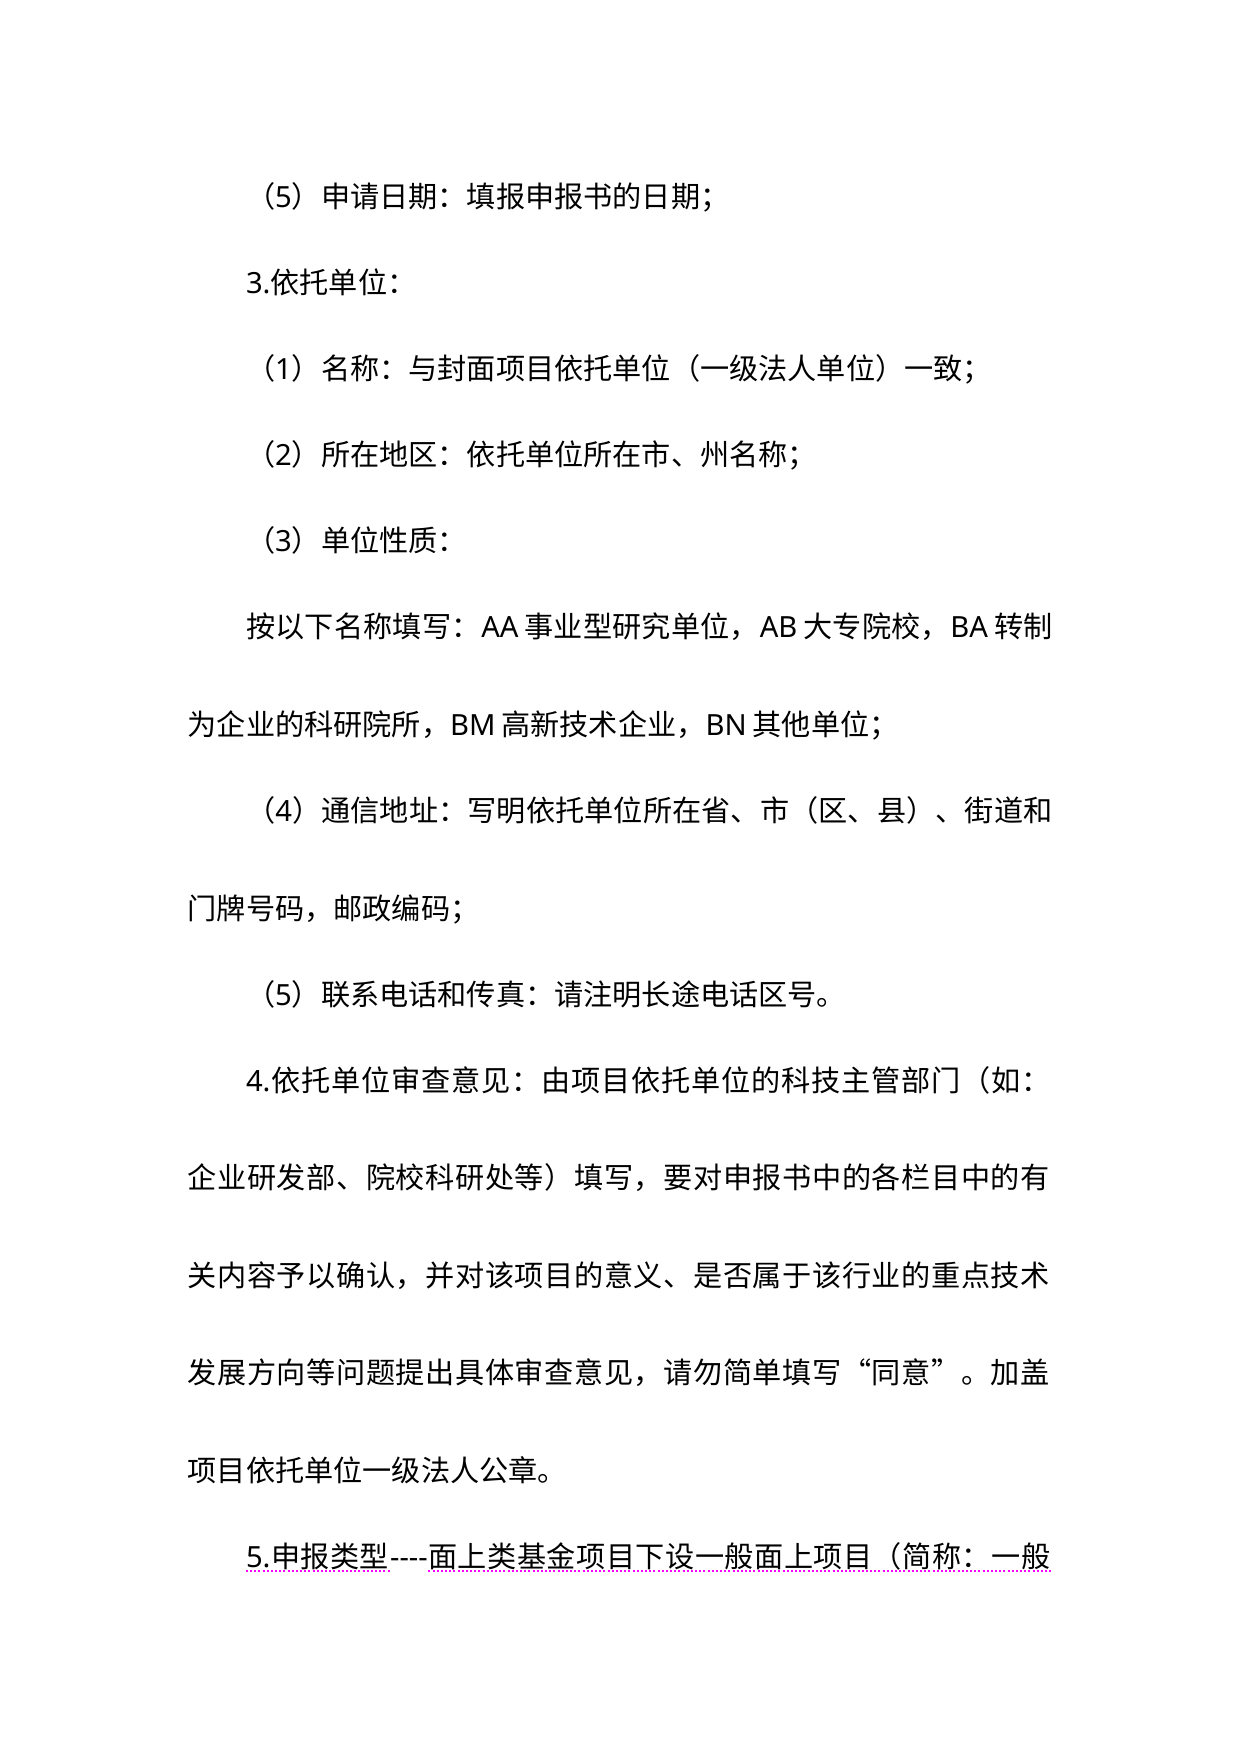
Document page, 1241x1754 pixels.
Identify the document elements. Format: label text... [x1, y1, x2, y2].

text （1）名称：与封面项目依托单位（一级法人单位）一致； [187, 334, 1053, 399]
text 4.依托单位审查意见：由项目依托单位的科技主管部门（如：企业研发部、院校科研处等）填写，要对申报书中的各栏目中的有关内容予以确认，并对该项目的意义、是否属于该行业的重点技术发展方向等问题提出具体审查意见，请勿简单填写“同意”。加盖项目依托单位一级法人公章。 [187, 1046, 1053, 1501]
text 按以下名称填写：AA事业型研究单位，AB大专院校，BA转制为企业的科研院所，BM高新技术企业，BN其他单位； [187, 593, 1053, 755]
text （5）申请日期：填报申报书的日期； [187, 162, 1053, 227]
text （3）单位性质： [187, 507, 1053, 572]
text （5）联系电话和传真：请注明长途电话区号。 [187, 960, 1053, 1025]
text （2）所在地区：依托单位所在市、州名称； [187, 420, 1053, 485]
text 3.依托单位： [187, 248, 1053, 313]
text （4）通信地址：写明依托单位所在省、市（区、县）、街道和门牌号码，邮政编码； [187, 776, 1053, 939]
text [187, 1522, 1053, 1587]
